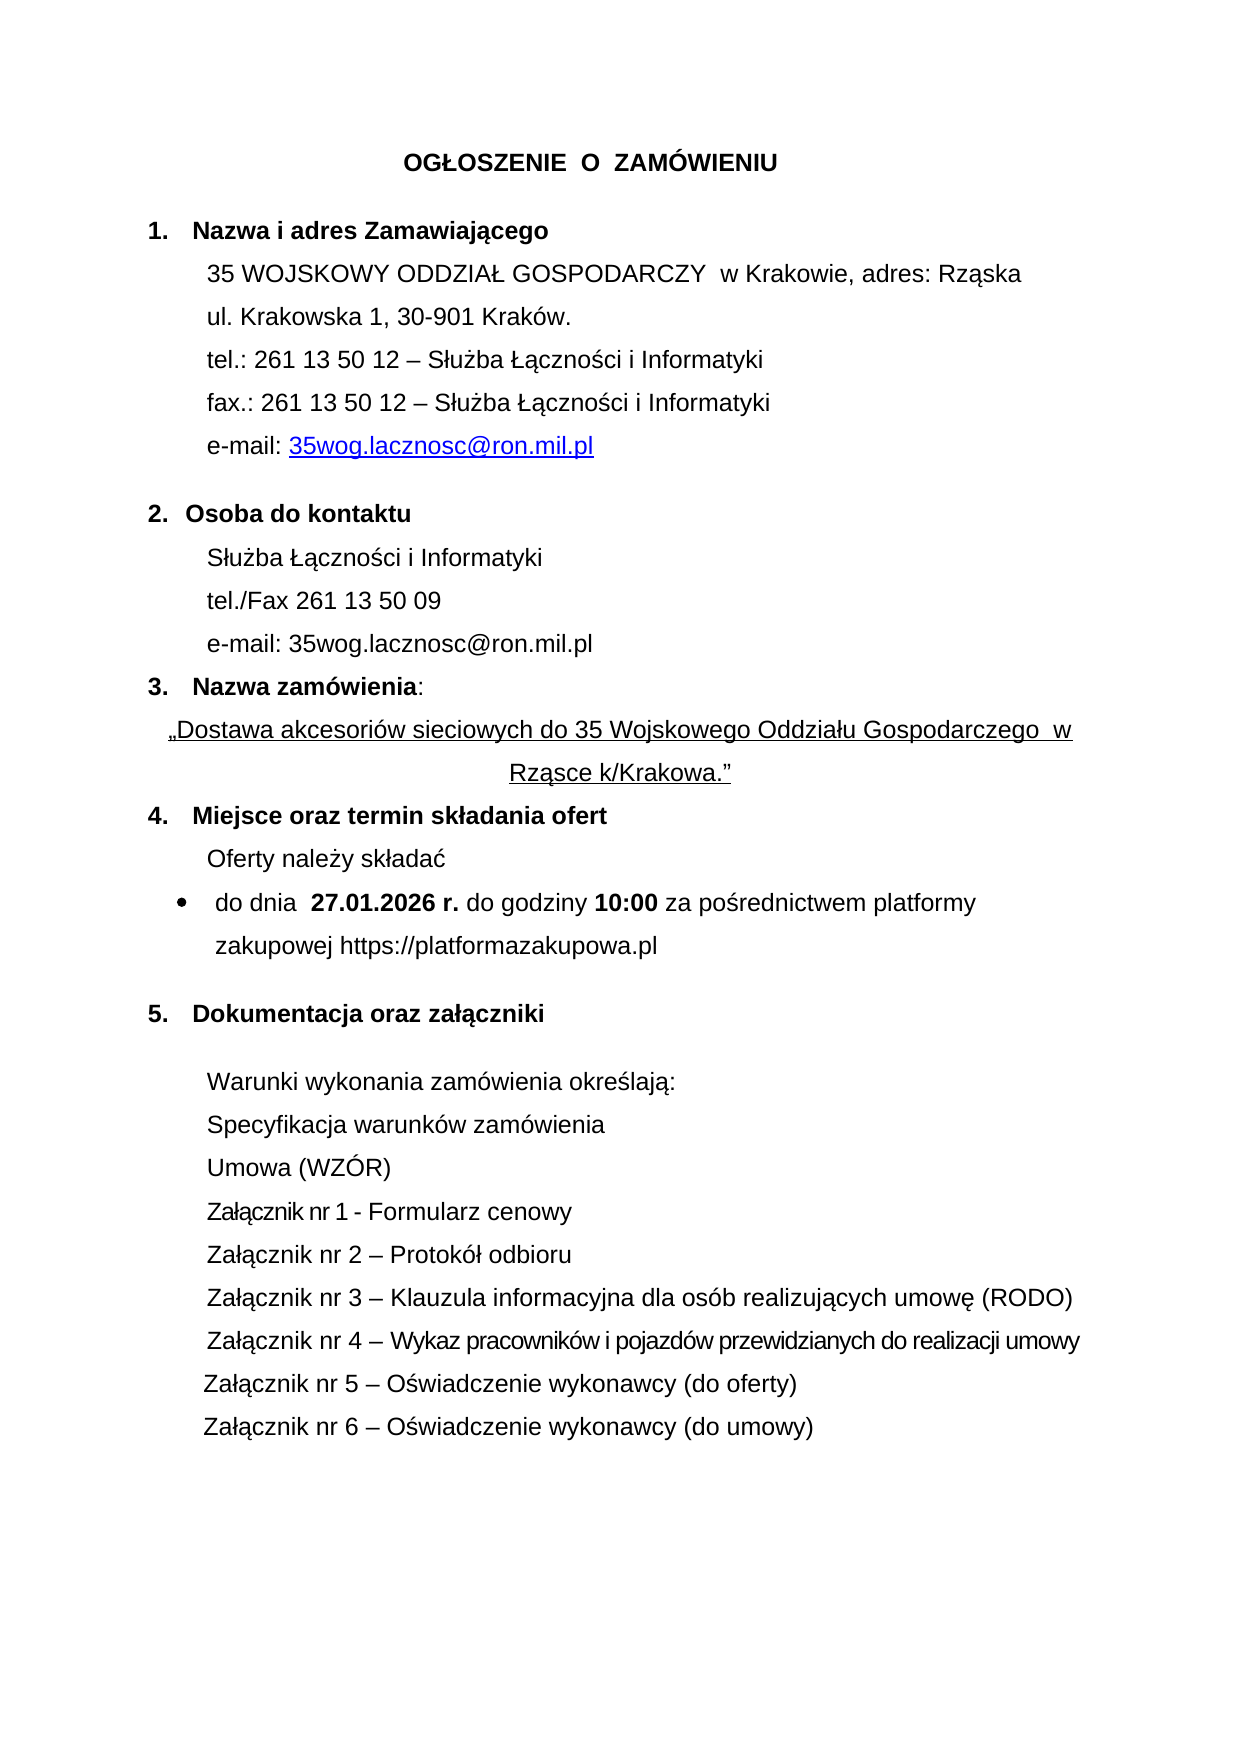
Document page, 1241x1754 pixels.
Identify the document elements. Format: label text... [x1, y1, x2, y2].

text tel./Fax 261 13 50 09 [207, 586, 1093, 614]
list Miejsce oraz termin składania ofert [148, 801, 1093, 830]
list Nazwa i adres Zamawiającego [148, 216, 1093, 244]
text Załącznik nr 4 – Wykaz pracowników i pojazdów przewidzianych do realizacji umowy [207, 1326, 1093, 1354]
text Załącznik nr 5 – Oświadczenie wykonawcy (do oferty) [148, 1369, 1093, 1398]
text e-mail: 35wog.lacznosc@ron.mil.pl [207, 431, 1093, 460]
text „Dostawa akcesoriów sieciowych do 35 Wojskowego Oddziału Gospodarczego w Rząsce k/Krakowa.” [148, 715, 1093, 787]
text Załącznik nr 1 - Formularz cenowy [207, 1196, 1086, 1225]
list Dokumentacja oraz załączniki [148, 999, 1093, 1028]
text fax.: 261 13 50 12 – Służba Łączności i Informatyki [207, 388, 1093, 417]
text 35 WOJSKOWY ODDZIAŁ GOSPODARCZY w Krakowie, adres: Rząska [207, 259, 1093, 288]
text Oferty należy składać [207, 844, 1093, 873]
text e-mail: 35wog.lacznosc@ron.mil.pl [207, 629, 1093, 658]
text Warunki wykonania zamówienia określają: [207, 1067, 1093, 1096]
text Załącznik nr 2 – Protokół odbioru [207, 1239, 1093, 1268]
text Służba Łączności i Informatyki [207, 543, 1093, 571]
text Specyfikacja warunków zamówienia [207, 1110, 1093, 1139]
text Umowa (WZÓR) [207, 1153, 1093, 1182]
text tel.: 261 13 50 12 – Służba Łączności i Informatyki [207, 345, 1093, 374]
text Załącznik nr 3 – Klauzula informacyjna dla osób realizujących umowę (RODO) [207, 1283, 1093, 1311]
list do dnia 27.01.2026 r. do godziny 10:00 za pośrednictwem platformy zakupowej https://platformazakupowa.pl [177, 888, 1093, 959]
text OGŁOSZENIE O ZAMÓWIENIU [148, 148, 1034, 176]
list Nazwa zamówienia: [148, 672, 1093, 701]
text Załącznik nr 6 – Oświadczenie wykonawcy (do umowy) [148, 1412, 1093, 1441]
text ul. Krakowska 1, 30-901 Kraków. [207, 302, 1093, 331]
list Osoba do kontaktu [148, 499, 1093, 528]
